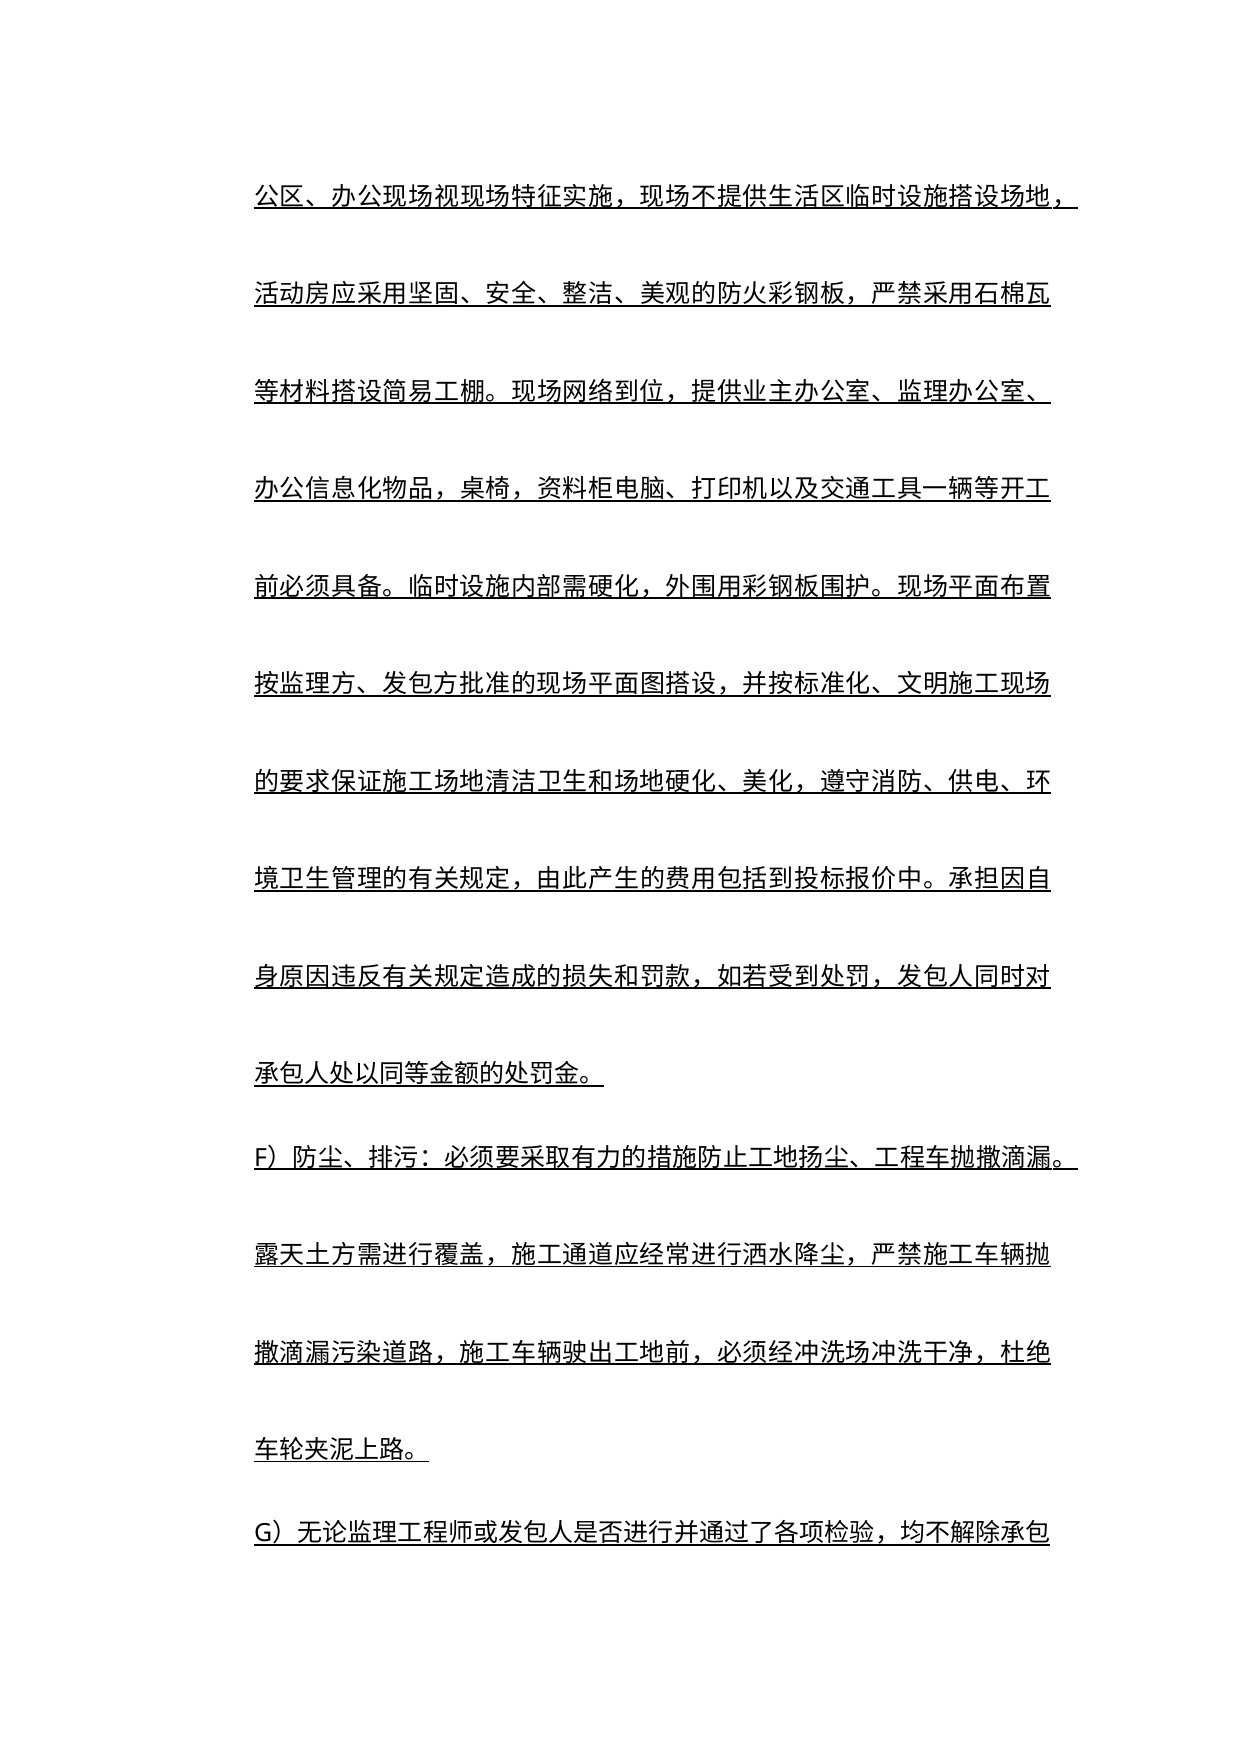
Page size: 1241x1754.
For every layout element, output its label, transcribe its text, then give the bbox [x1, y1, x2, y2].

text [254, 1498, 1053, 1563]
text F）防尘、排污：必须要采取有力的措施防止工地扬尘、工程车抛撒滴漏。露天土方需进行覆盖，施工通道应经常进行洒水降尘，严禁施工车辆抛撒滴漏污染道路，施工车辆驶出工地前，必须经冲洗场冲洗干净，杜绝车轮夹泥上路。 [254, 1123, 1053, 1168]
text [254, 162, 1053, 207]
text F）防尘、排污：必须要采取有力的措施防止工地扬尘、工程车抛撒滴漏。露天土方需进行覆盖，施工通道应经常进行洒水降尘，严禁施工车辆抛撒滴漏污染道路，施工车辆驶出工地前，必须经冲洗场冲洗干净，杜绝车轮夹泥上路。 [254, 1169, 1053, 1480]
